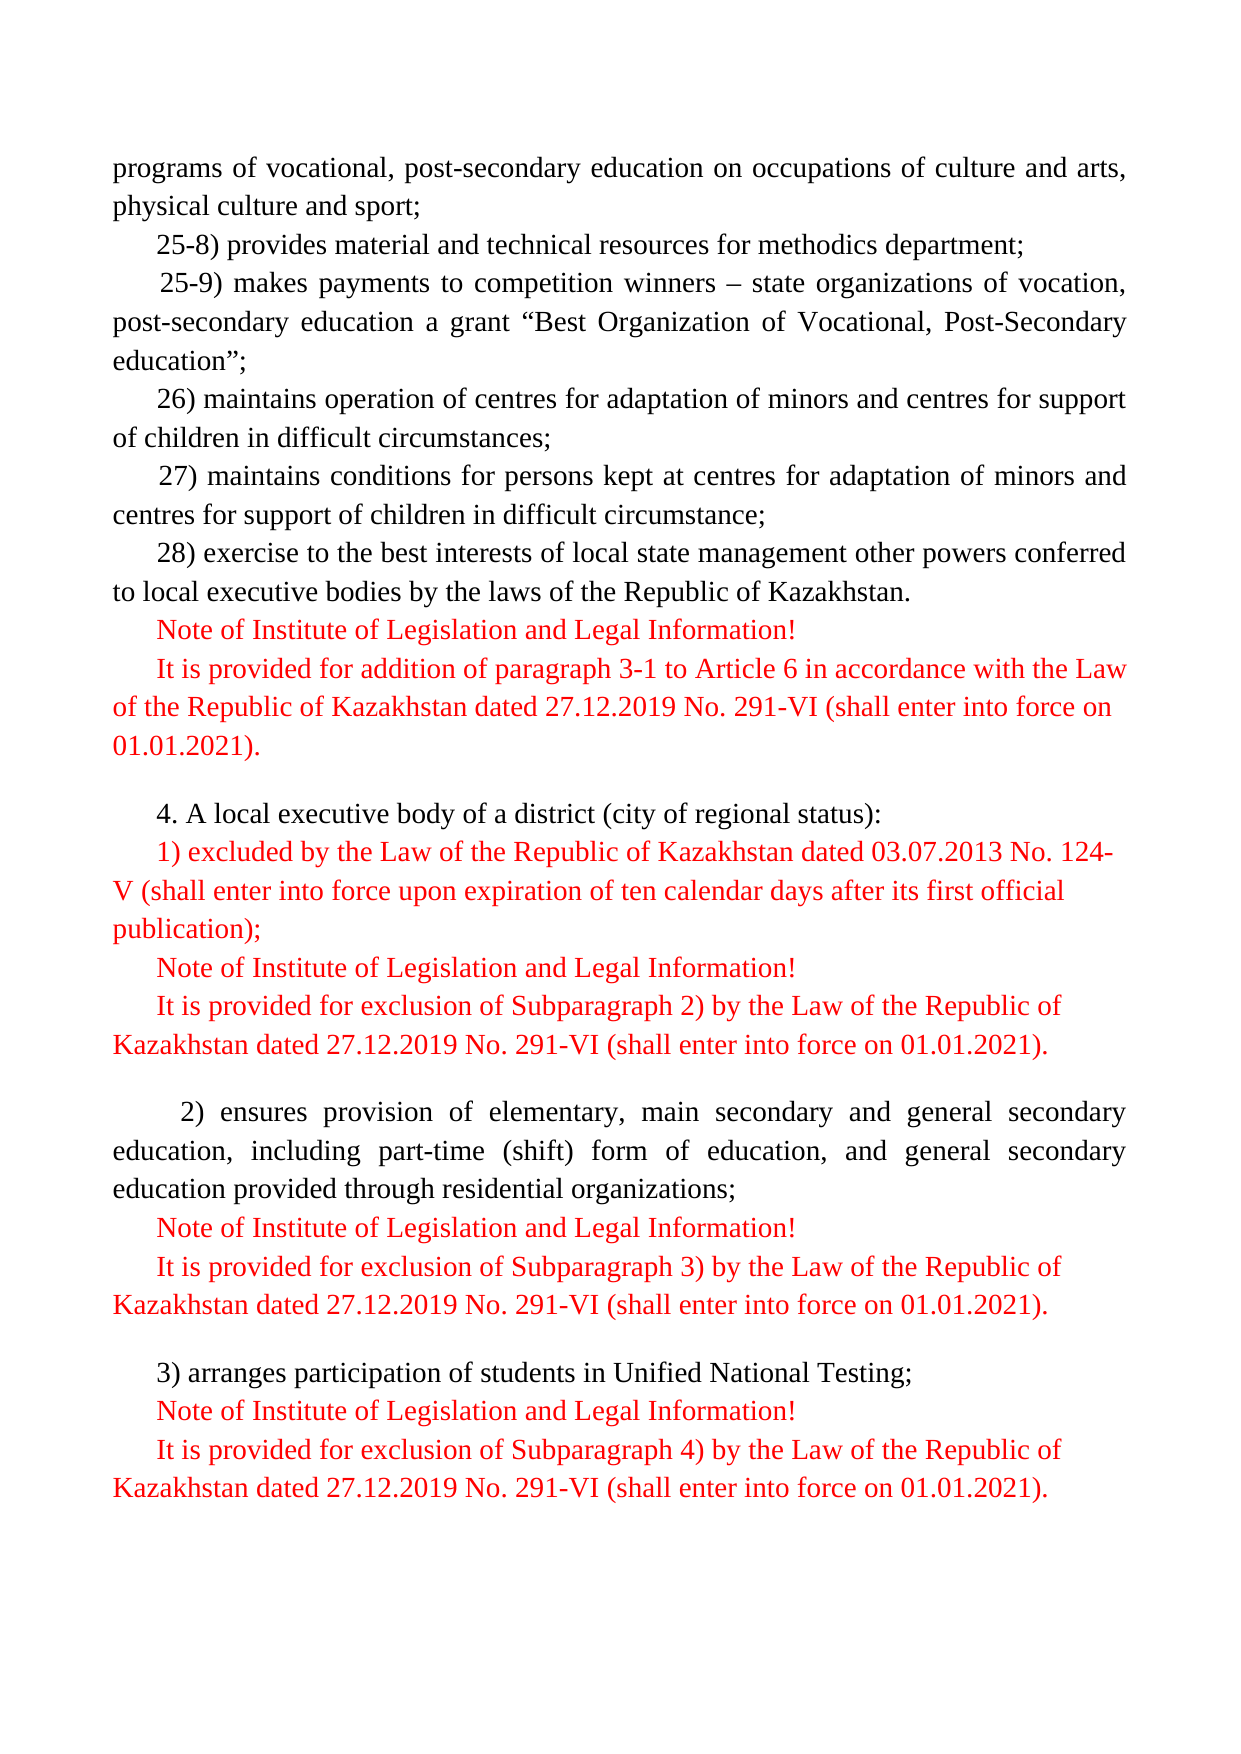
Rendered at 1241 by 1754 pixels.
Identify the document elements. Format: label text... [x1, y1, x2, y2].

text 27) maintains conditions for persons kept at centres for adaptation of minors and centres for support of children in difficult circumstance; [112, 458, 1128, 530]
text 25-9) makes payments to competition winners – state organizations of vocation, post-secondary education a grant “Best Organization of Vocational, Post-Secondary education”; [112, 266, 1128, 376]
text Note of Institute of Legislation and Legal Information! It is provided for addition of paragraph 3-1 to Article 6 in accordance with the Law of the Republic of Kazakhstan dated 27.12.2019 No. 291-VI (shall enter into force on 01.01.2021). [112, 612, 1128, 792]
text 25-8) provides material and technical resources for methodics department; [112, 227, 1128, 261]
text 26) maintains operation of centres for adaptation of minors and centres for support of children in difficult circumstances; [112, 381, 1128, 453]
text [112, 150, 1128, 222]
text Note of Institute of Legislation and Legal Information! It is provided for exclusion of Subparagraph 4) by the Law of the Republic of Kazakhstan dated 27.12.2019 No. 291-VI (shall enter into force on 01.01.2021). [112, 1393, 1128, 1534]
text 2) ensures provision of elementary, main secondary and general secondary education, including part-time (shift) form of education, and general secondary education provided through residential organizations; [112, 1094, 1128, 1205]
text Note of Institute of Legislation and Legal Information! It is provided for exclusion of Subparagraph 3) by the Law of the Republic of Kazakhstan dated 27.12.2019 No. 291-VI (shall enter into force on 01.01.2021). [112, 1210, 1128, 1351]
text 1) excluded by the Law of the Republic of Kazakhstan dated 03.07.2013 No. 124-V (shall enter into force upon expiration of ten calendar days after its first official publication); Note of Institute of Legislation and Legal Information! It is provided for exclusion of Subparagraph 2) by the Law of the Republic of Kazakhstan dated 27.12.2019 No. 291-VI (shall enter into force on 01.01.2021). [112, 834, 1128, 1091]
text 3) arranges participation of students in Unified National Testing; [112, 1355, 1128, 1388]
text 28) exercise to the best interests of local state management other powers conferred to local executive bodies by the laws of the Republic of Kazakhstan. [112, 535, 1128, 607]
text 4. A local executive body of a district (city of regional status): [112, 796, 1128, 829]
